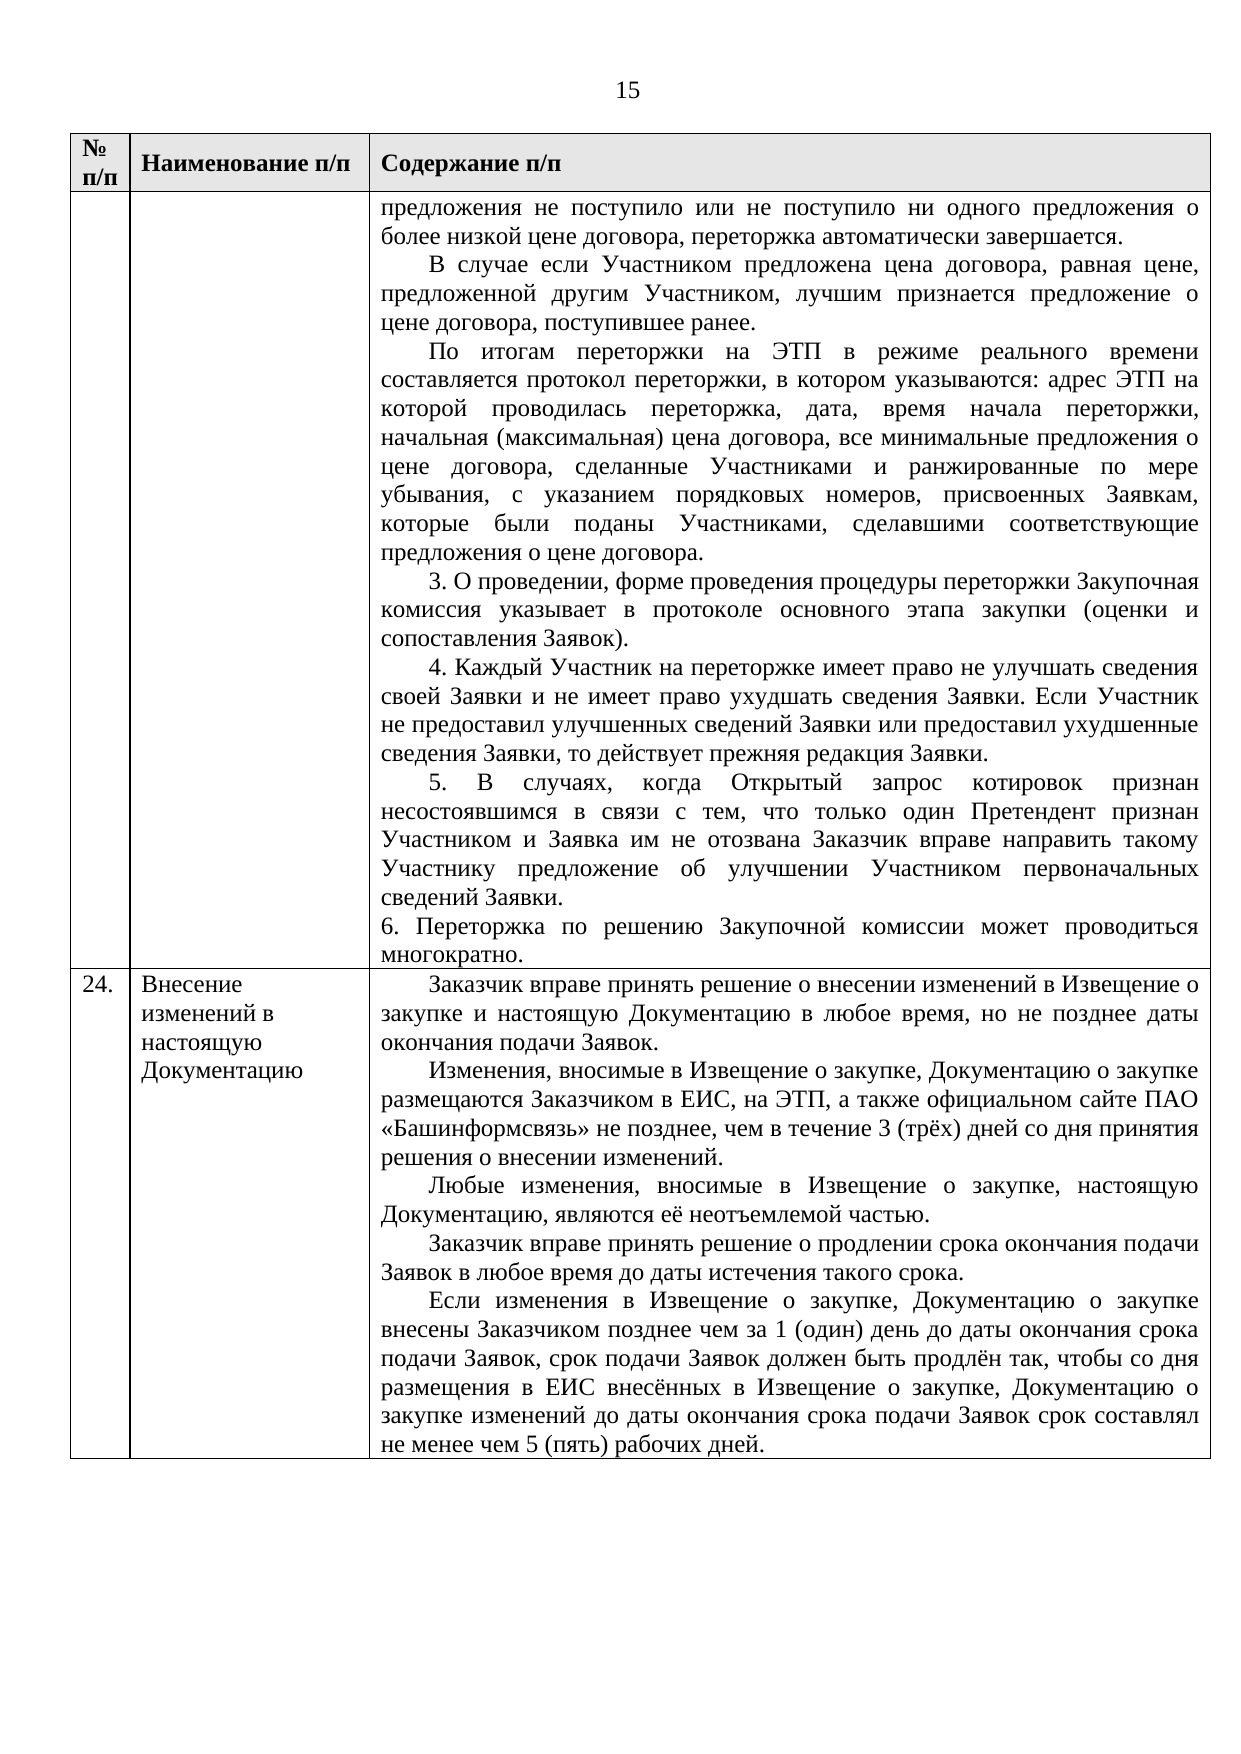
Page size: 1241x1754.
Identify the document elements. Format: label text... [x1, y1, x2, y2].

table_header Наименование п/п [131, 134, 369, 191]
table_cell Внесение изменений в настоящую Документацию [131, 969, 369, 1458]
table_cell [71, 969, 129, 1458]
table_cell Заказчик вправе принять решение о внесении изменений в Извещение о закупке и настоящую Документацию в любое время, но не позднее даты окончания подачи Заявок. Изменения, вносимые в Извещение о закупке, Документацию о закупке размещаются Заказчиком в ЕИС, на ЭТП, а также официальном сайте ПАО «Башинформсвязь» не позднее, чем в течение 3 (трёх) дней со дня принятия решения о внесении изменений. Любые изменения, вносимые в Извещение о закупке, настоящую Документацию, являются её неотъемлемой частью. Заказчик вправе принять решение о продлении срока окончания подачи Заявок в любое время до даты истечения такого срока. Если изменения в Извещение о закупке, Документацию о закупке внесены Заказчиком позднее чем за 1 (один) день до даты окончания срока подачи Заявок, срок подачи Заявок должен быть продлён так, чтобы со дня размещения в ЕИС внесённых в Извещение о закупке, Документацию о закупке изменений до даты окончания срока подачи Заявок срок составлял не менее чем 5 (пять) рабочих дней. [370, 969, 1210, 1458]
table_header № п/п [71, 134, 129, 191]
table_header Содержание п/п [370, 134, 1210, 191]
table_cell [131, 192, 369, 968]
table_cell [71, 192, 129, 968]
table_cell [370, 192, 1210, 968]
